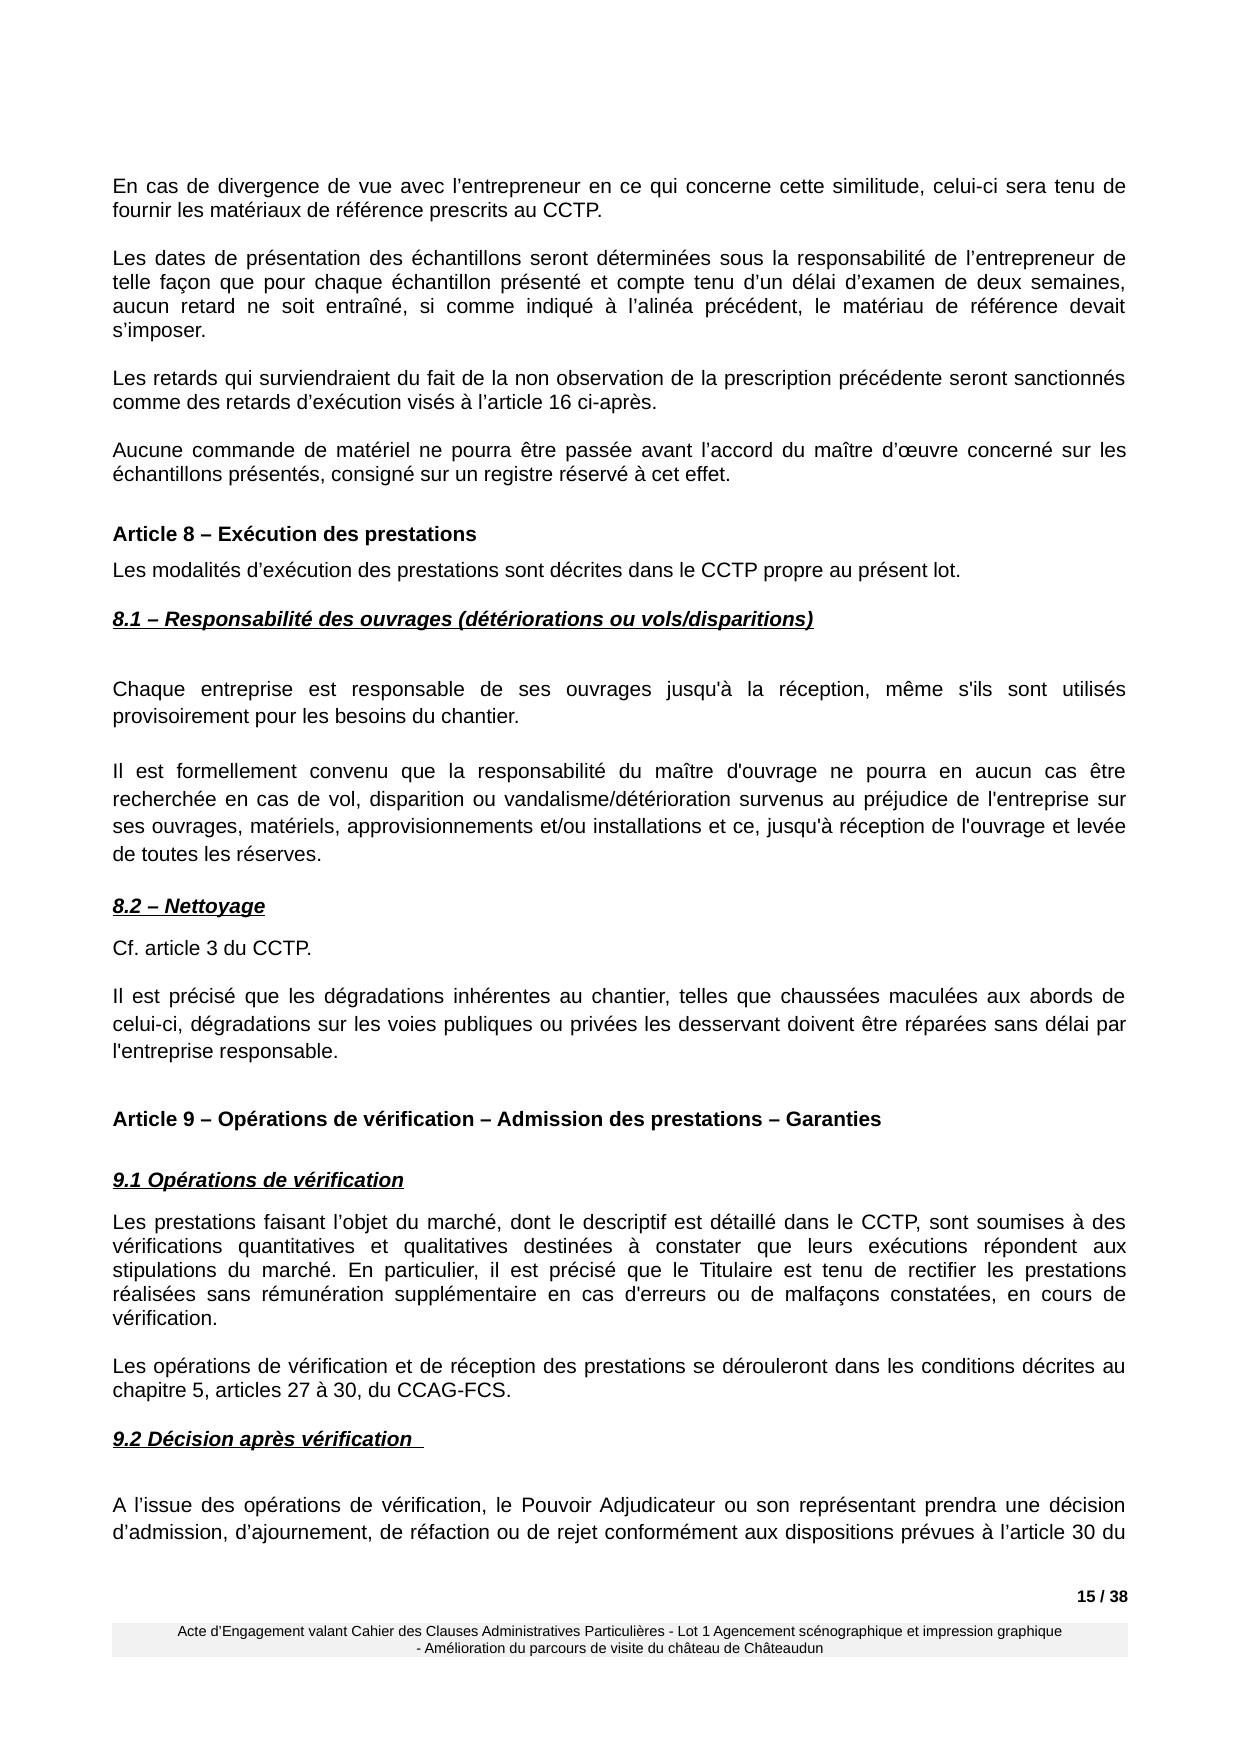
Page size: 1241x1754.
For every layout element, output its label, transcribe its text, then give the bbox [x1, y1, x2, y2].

text Chaque entreprise est responsable de ses ouvrages jusqu'à la réception, même s'ils sont utilisés provisoirement pour les besoins du chantier. [112, 676, 1128, 728]
text Les opérations de vérification et de réception des prestations se dérouleront dans les conditions décrites au chapitre 5, articles 27 à 30, du CCAG-FCS. [112, 1353, 1128, 1401]
text Les prestations faisant l’objet du marché, dont le descriptif est détaillé dans le CCTP, sont soumises à des vérifications quantitatives et qualitatives destinées à constater que leurs exécutions répondent aux stipulations du marché. En particulier, il est précisé que le Titulaire est tenu de rectifier les prestations réalisées sans rémunération supplémentaire en cas d'erreurs ou de malfaçons constatées, en cours de vérification. [112, 1210, 1128, 1329]
text Les dates de présentation des échantillons seront déterminées sous la responsabilité de l’entrepreneur de telle façon que pour chaque échantillon présenté et compte tenu d’un délai d’examen de deux semaines, aucun retard ne soit entraîné, si comme indiqué à l’alinéa précédent, le matériau de référence devait s’imposer. [112, 246, 1128, 342]
text Il est précisé que les dégradations inhérentes au chantier, telles que chaussées maculées aux abords de celui-ci, dégradations sur les voies publiques ou privées les desservant doivent être réparées sans délai par l'entreprise responsable. [112, 984, 1128, 1063]
text Il est formellement convenu que la responsabilité du maître d'ouvrage ne pourra en aucun cas être recherchée en cas de vol, disparition ou vandalisme/détérioration survenus au préjudice de l'entreprise sur ses ouvrages, matériels, approvisionnements et/ou installations et ce, jusqu'à réception de l'ouvrage et levée de toutes les réserves. [112, 759, 1128, 865]
subtitle 9.1 Opérations de vérification [112, 1167, 1128, 1191]
subtitle 8.1 – Responsabilité des ouvrages (détériorations ou vols/disparitions) [112, 607, 1128, 631]
text Les modalités d’exécution des prestations sont décrites dans le CCTP propre au présent lot. [112, 558, 1128, 582]
text En cas de divergence de vue avec l’entrepreneur en ce qui concerne cette similitude, celui-ci sera tenu de fournir les matériaux de référence prescrits au CCTP. [112, 174, 1128, 222]
text Aucune commande de matériel ne pourra être passée avant l’accord du maître d’œuvre concerné sur les échantillons présentés, consigné sur un registre réservé à cet effet. [112, 437, 1128, 485]
subtitle Article 9 – Opérations de vérification – Admission des prestations – Garanties [112, 1107, 1128, 1131]
text Les retards qui surviendraient du fait de la non observation de la prescription précédente seront sanctionnés comme des retards d’exécution visés à l’article 16 ci-après. [112, 366, 1128, 413]
text Cf. article 3 du CCTP. [112, 936, 1128, 960]
subtitle 9.2 Décision après vérification [112, 1426, 1128, 1450]
subtitle 8.2 – Nettoyage [112, 894, 1128, 918]
subtitle Article 8 – Exécution des prestations [112, 522, 1128, 546]
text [112, 1492, 1128, 1544]
